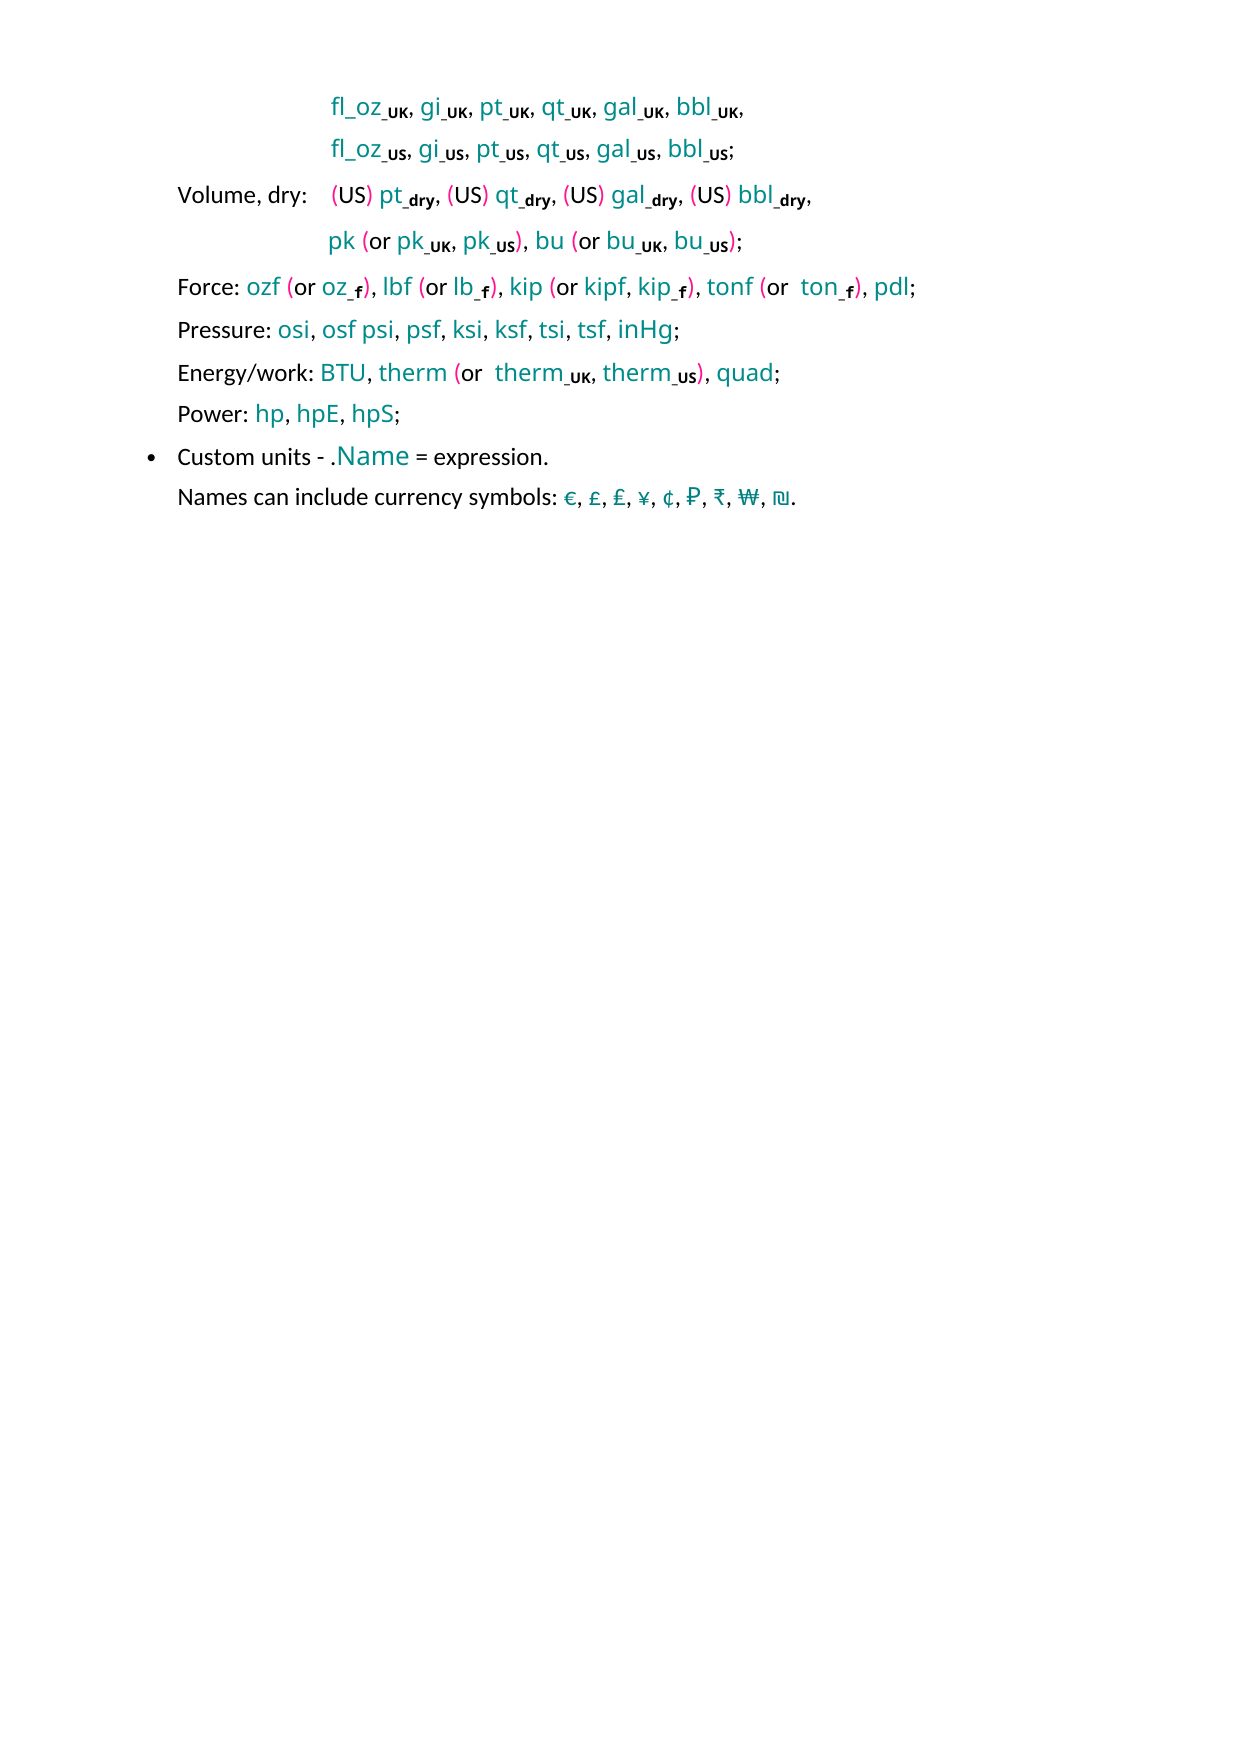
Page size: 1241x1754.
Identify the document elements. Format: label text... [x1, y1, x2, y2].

list Custom units - .Name = expression. [148, 437, 1152, 473]
text Names can include currency symbols: €, £, ₤, ¥, ¢, ₽, ₹, ₩, ₪. [177, 482, 1152, 512]
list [148, 89, 1152, 429]
